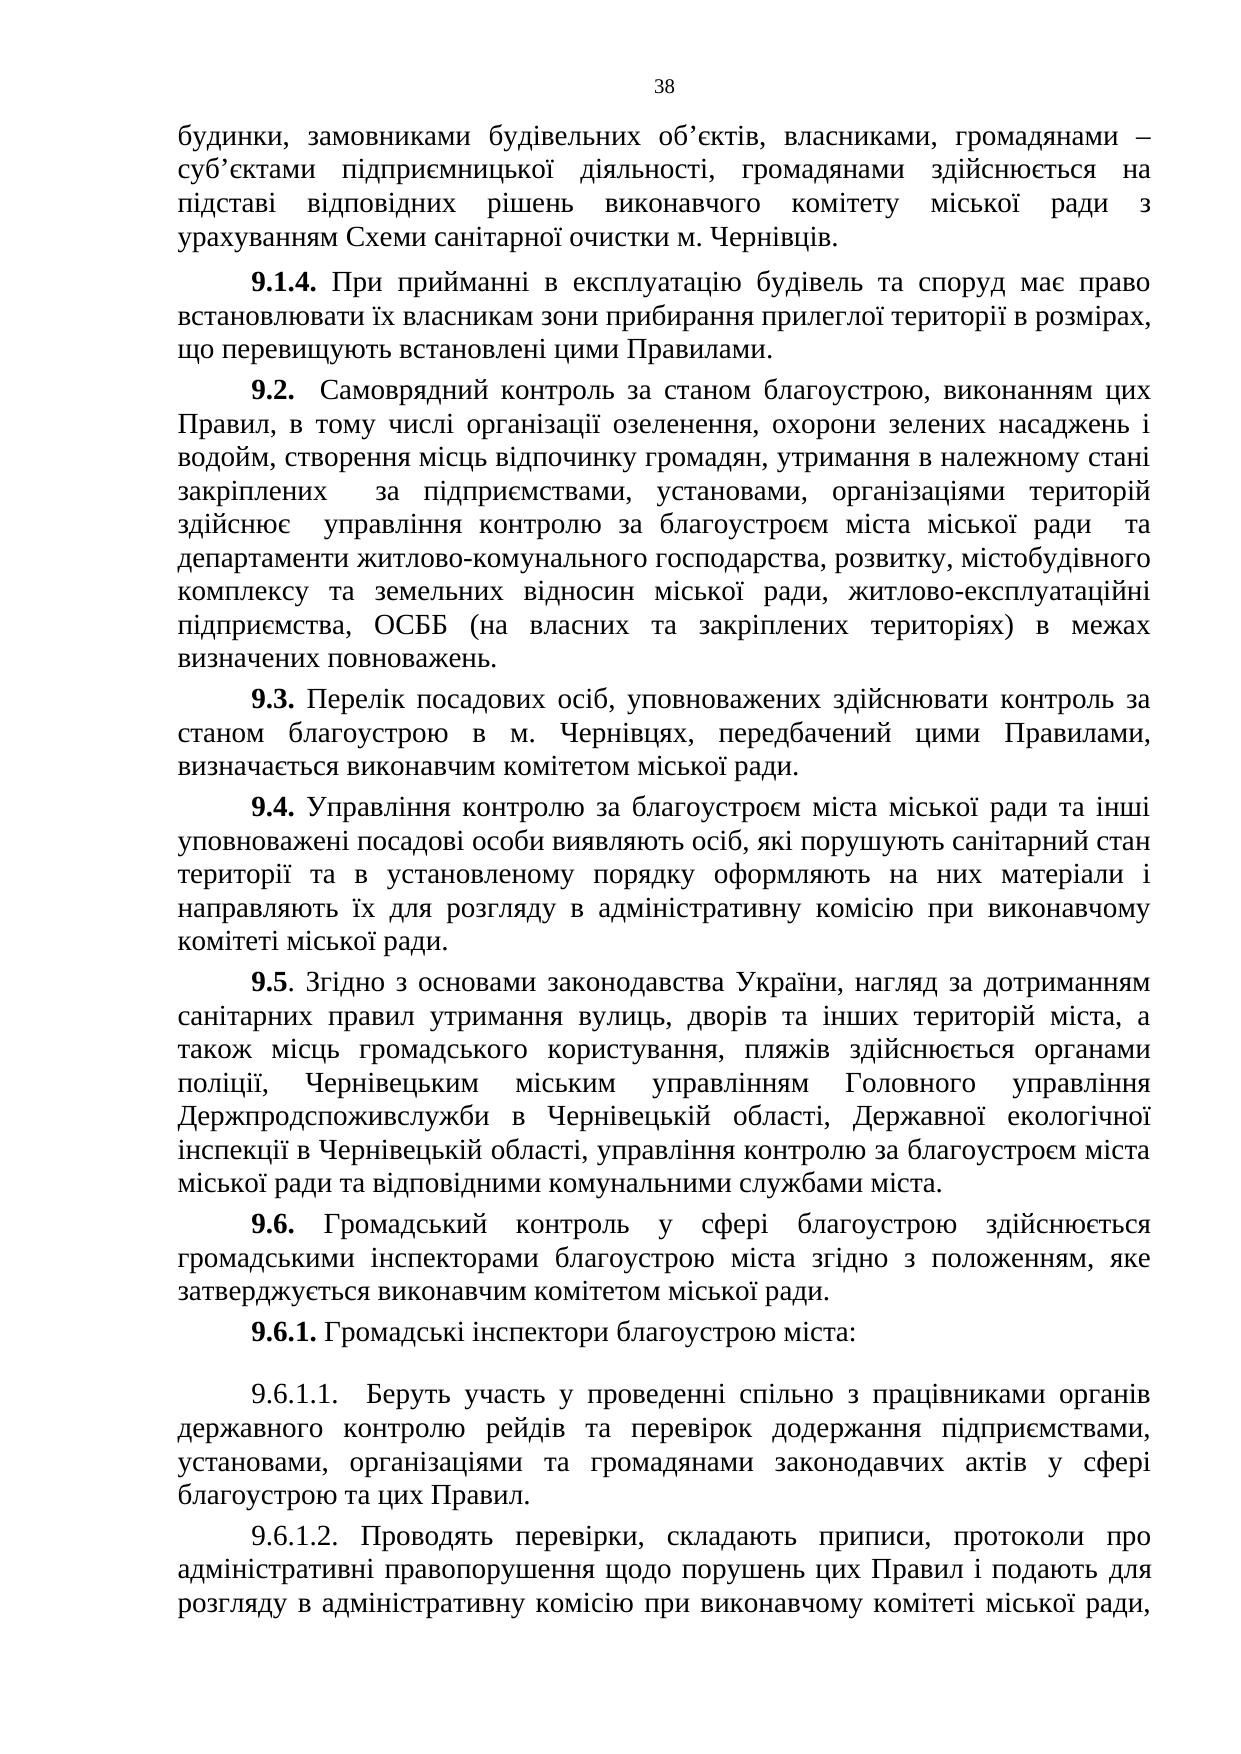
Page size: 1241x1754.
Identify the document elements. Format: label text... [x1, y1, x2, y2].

text 9.5. Згідно з основами законодавства України, нагляд за дотриманням санітарних правил утримання вулиць, дворів та інших територій міста, а також місць громадського користування, пляжів здійснюється органами поліції, Чернівецьким міським управлінням Головного управління Держпродспоживслужби в Чернівецькій області, Державної екологічної інспекції в Чернівецькій області, управління контролю за благоустроєм міста міської ради та відповідними комунальними службами міста. [177, 964, 1152, 1199]
text 9.4. Управління контролю за благоустроєм міста міської ради та інші уповноважені посадові особи виявляють осіб, які порушують санітарний стан території та в установленому порядку оформляють на них матеріали і направляють їх для розгляду в адміністративну комісію при виконавчому комітеті міської ради. [177, 789, 1152, 957]
text 9.3. Перелік посадових осіб, уповноважених здійснювати контроль за станом благоустрою в м. Чернівцях, передбачений цими Правилами, визначається виконавчим комітетом міської ради. [177, 681, 1152, 782]
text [177, 118, 1152, 252]
text 9.6.1.1. Беруть участь у проведенні спільно з працівниками органів державного контролю рейдів та перевірок додержання підприємствами, установами, організаціями та громадянами законодавчих актів у сфері благоустрою та цих Правил. [177, 1377, 1152, 1511]
text 9.6.1. Громадські інспектори благоустрою міста: [177, 1314, 1152, 1348]
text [177, 1518, 1152, 1619]
text 9.2. Самоврядний контроль за станом благоустрою, виконанням цих Правил, в тому числі організації озеленення, охорони зелених насаджень і водойм, створення місць відпочинку громадян, утримання в належному стані закріплених за підприємствами, установами, організаціями територій здійснює управління контролю за благоустроєм міста міської ради та департаменти житлово-комунального господарства, розвитку, містобудівного комплексу та земельних відносин міської ради, житлово-експлуатаційні підприємства, ОСББ (на власних та закріплених територіях) в межах визначених повноважень. [177, 372, 1152, 674]
text 9.6. Громадський контроль у сфері благоустрою здійснюється громадськими інспекторами благоустрою міста згідно з положенням, яке затверджується виконавчим комітетом міської ради. [177, 1206, 1152, 1307]
text 9.1.4. При прийманні в експлуатацію будівель та споруд має право встановлювати їх власникам зони прибирання прилеглої території в розмірах, що перевищують встановлені цими Правилами. [177, 264, 1152, 365]
